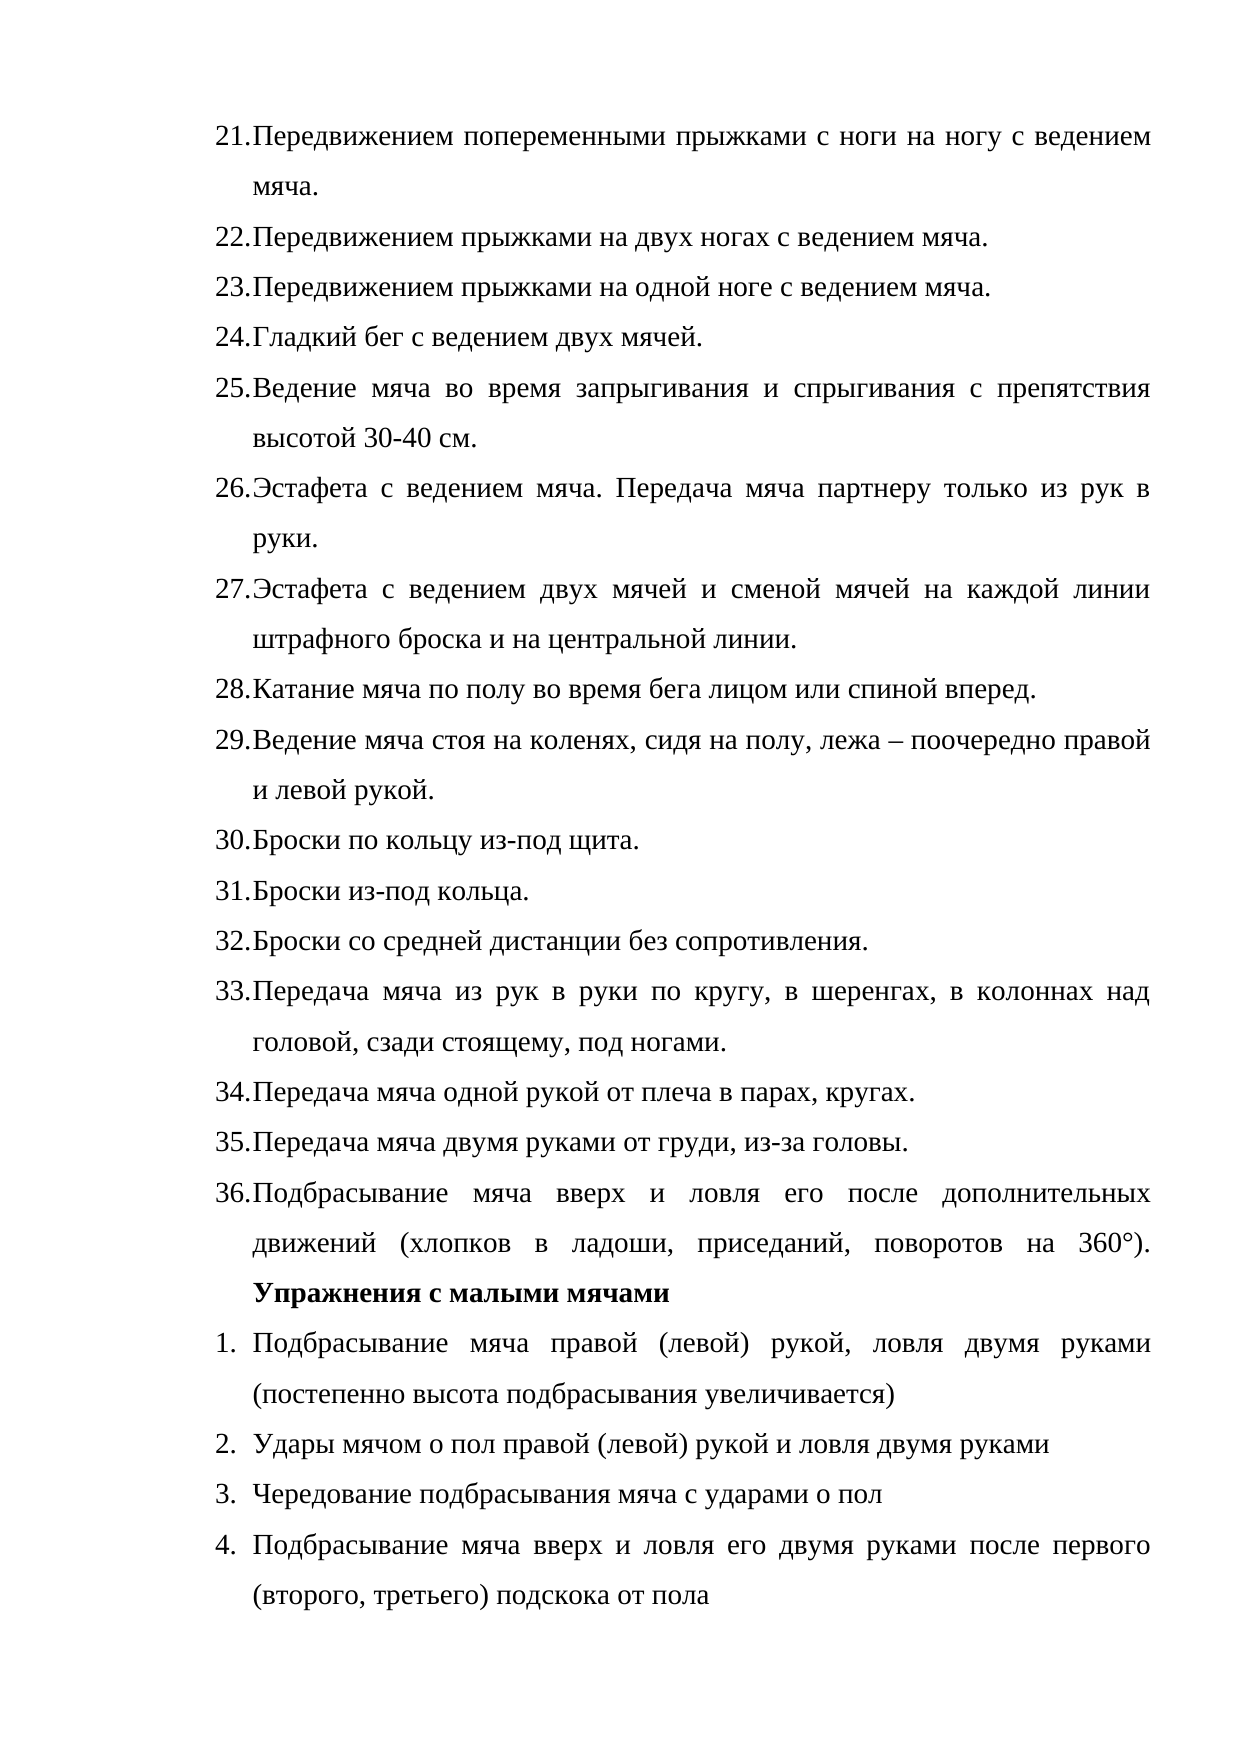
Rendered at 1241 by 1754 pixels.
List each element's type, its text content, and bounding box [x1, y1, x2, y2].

list Ведение мяча стоя на коленях, сидя на полу, лежа – поочередно правой и левой рукой. [215, 722, 1152, 806]
list Броски из-под кольца. [215, 873, 1152, 906]
list Броски со средней дистанции без сопротивления. [215, 923, 1152, 957]
list Подбрасывание мяча вверх и ловля его двумя руками после первого (второго, третьего) подскока от пола [215, 1527, 1152, 1611]
list Ведение мяча во время запрыгивания и спрыгивания с препятствия высотой 30-. [215, 370, 1152, 453]
list Чередование подбрасывания мяча с ударами о пол [215, 1477, 1152, 1510]
list Гладкий бег с ведением двух мячей. [215, 319, 1152, 353]
list Эстафета с ведением мяча. Передача мяча партнеру только из рук в руки. [215, 470, 1152, 554]
list Удары мячом о пол правой (левой) рукой и ловля двумя руками [215, 1426, 1152, 1460]
list Передвижением попеременными прыжками с ноги на ногу с ведением мяча. [215, 118, 1152, 202]
list Передача мяча двумя руками от груди, из-за головы. [215, 1124, 1152, 1158]
list Подбрасывание мяча правой (левой) рукой, ловля двумя руками (постепенно высота подбрасывания увеличивается) [215, 1326, 1152, 1409]
list Эстафета с ведением двух мячей и сменой мячей на каждой линии штрафного броска и на центральной линии. [215, 571, 1152, 655]
list Подбрасывание мяча вверх и ловля его после дополнительных движений (хлопков в ладоши, приседаний, поворотов на 360°). Упражнения с малыми мячами [215, 1175, 1152, 1309]
list Передвижением прыжками на двух ногах с ведением мяча. [215, 219, 1152, 252]
list Передвижением прыжками на одной ноге с ведением мяча. [215, 269, 1152, 303]
list Передача мяча одной рукой от плеча в парах, кругах. [215, 1074, 1152, 1108]
list Броски по кольцу из-под щита. [215, 822, 1152, 856]
list Катание мяча по полу во время бега лицом или спиной вперед. [215, 672, 1152, 705]
list Передача мяча из рук в руки по кругу, в шеренгах, в колоннах над головой, сзади стоящему, под ногами. [215, 973, 1152, 1057]
